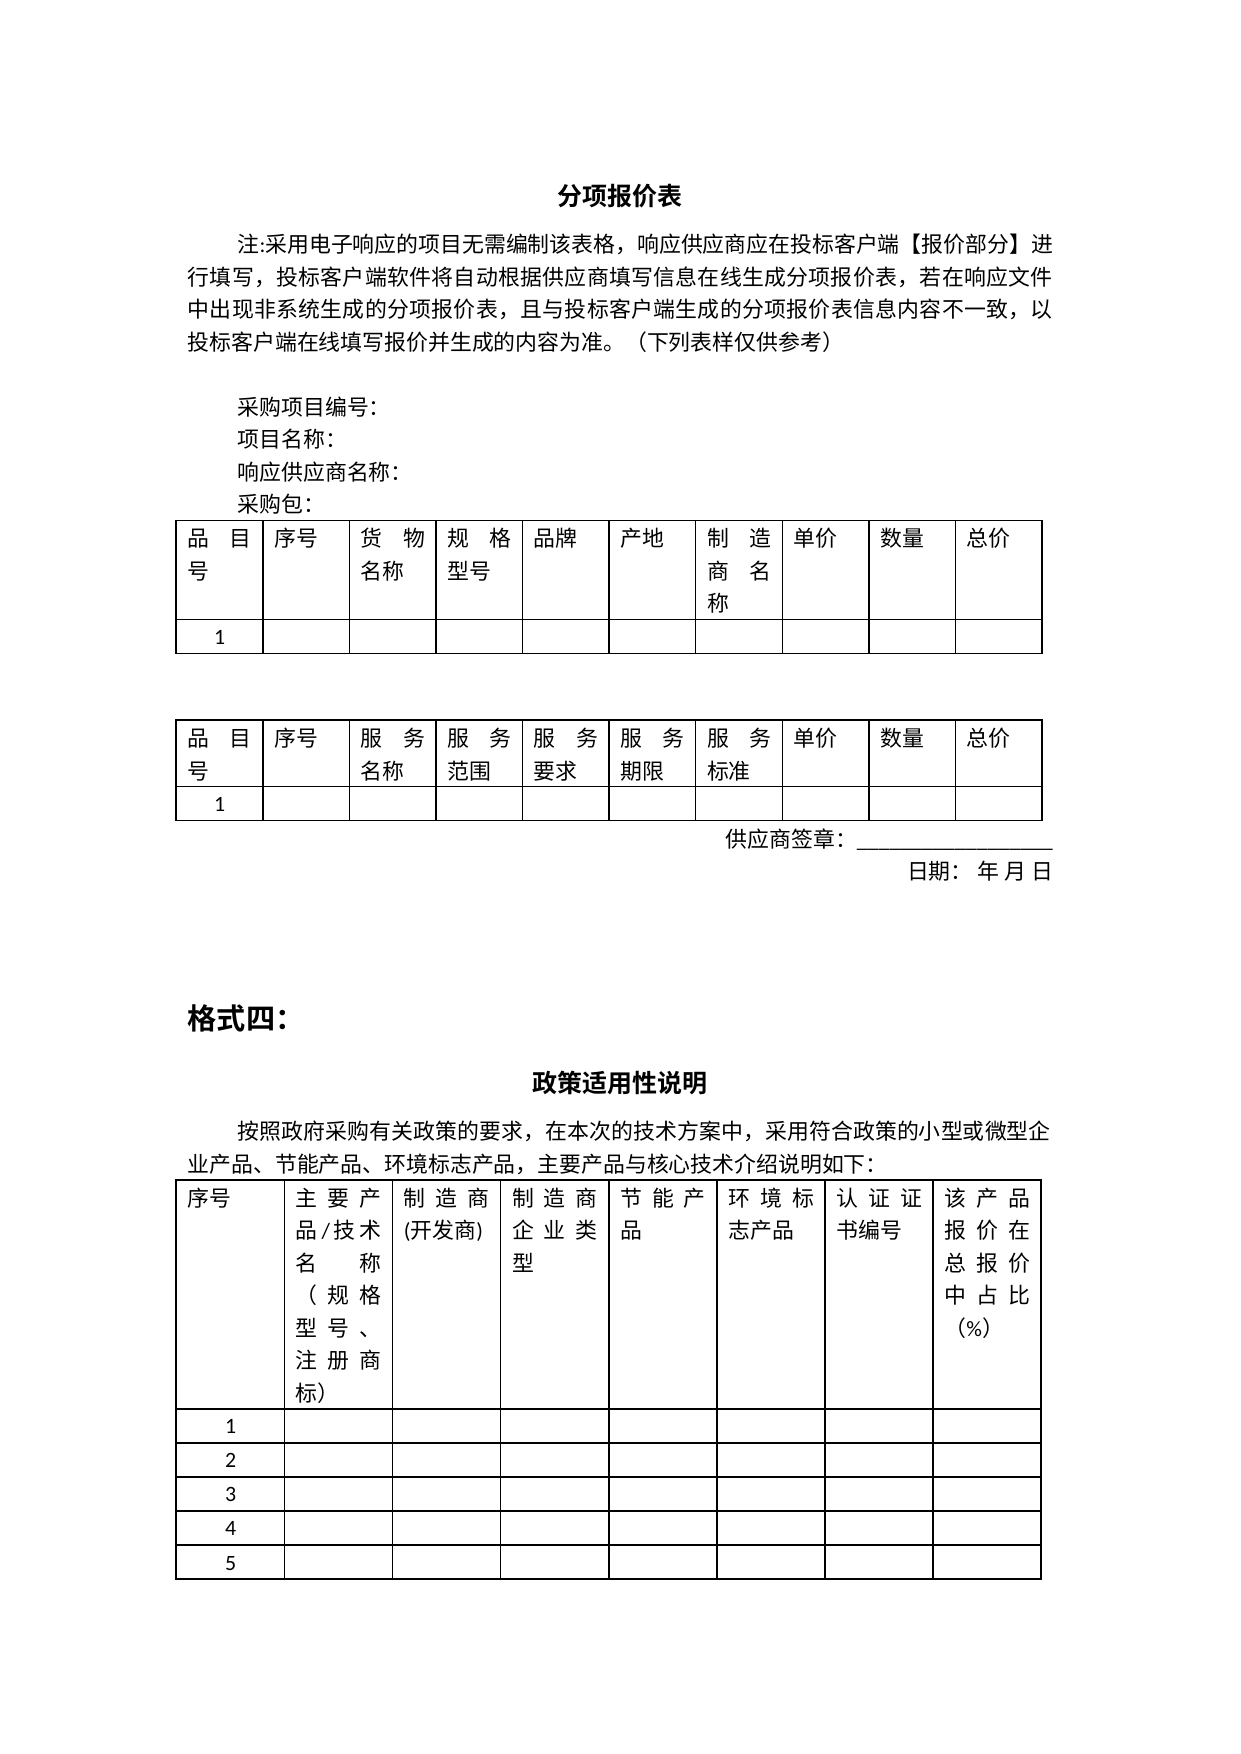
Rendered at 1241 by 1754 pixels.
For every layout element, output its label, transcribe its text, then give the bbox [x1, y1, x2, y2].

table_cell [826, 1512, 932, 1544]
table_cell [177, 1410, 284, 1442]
text 按照政府采购有关政策的要求，在本次的技术方案中，采用符合政策的小型或微型企业产品、节能产品、环境标志产品，主要产品与核心技术介绍说明如下： [187, 1114, 1053, 1179]
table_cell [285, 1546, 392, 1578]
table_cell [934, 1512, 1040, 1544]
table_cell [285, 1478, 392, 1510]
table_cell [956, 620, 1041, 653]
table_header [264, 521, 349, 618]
text 日期： 年 月 日 [187, 854, 1053, 886]
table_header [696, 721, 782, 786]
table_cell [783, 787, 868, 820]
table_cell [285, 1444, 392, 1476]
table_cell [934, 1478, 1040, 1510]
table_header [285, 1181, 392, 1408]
text 分项报价表 [187, 162, 1053, 227]
text 项目名称： [187, 422, 1053, 454]
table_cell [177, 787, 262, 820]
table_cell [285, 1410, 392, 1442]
text 响应供应商名称： [187, 454, 1053, 487]
text 格式四： [187, 984, 1053, 1049]
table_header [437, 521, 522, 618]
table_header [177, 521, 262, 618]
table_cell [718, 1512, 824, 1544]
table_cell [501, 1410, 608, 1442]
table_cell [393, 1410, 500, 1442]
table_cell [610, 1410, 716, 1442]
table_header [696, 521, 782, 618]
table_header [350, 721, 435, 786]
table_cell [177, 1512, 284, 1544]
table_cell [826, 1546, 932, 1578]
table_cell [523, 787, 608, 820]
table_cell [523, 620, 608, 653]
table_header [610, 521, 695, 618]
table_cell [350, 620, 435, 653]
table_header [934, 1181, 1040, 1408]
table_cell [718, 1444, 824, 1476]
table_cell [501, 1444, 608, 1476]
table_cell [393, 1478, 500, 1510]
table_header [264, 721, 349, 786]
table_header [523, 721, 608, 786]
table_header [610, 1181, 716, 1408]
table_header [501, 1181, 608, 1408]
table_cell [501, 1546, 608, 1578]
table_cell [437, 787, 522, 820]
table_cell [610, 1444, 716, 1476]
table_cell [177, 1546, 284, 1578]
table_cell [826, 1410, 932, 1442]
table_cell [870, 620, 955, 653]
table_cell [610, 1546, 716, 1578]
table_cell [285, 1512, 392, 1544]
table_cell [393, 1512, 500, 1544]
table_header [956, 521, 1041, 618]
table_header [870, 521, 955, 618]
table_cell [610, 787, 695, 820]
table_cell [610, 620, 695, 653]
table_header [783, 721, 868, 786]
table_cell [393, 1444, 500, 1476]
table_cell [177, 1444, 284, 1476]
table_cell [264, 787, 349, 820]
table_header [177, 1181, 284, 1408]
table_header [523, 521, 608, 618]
text 政策适用性说明 [187, 1049, 1053, 1114]
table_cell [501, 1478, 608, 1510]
text 采购项目编号： [187, 389, 1053, 422]
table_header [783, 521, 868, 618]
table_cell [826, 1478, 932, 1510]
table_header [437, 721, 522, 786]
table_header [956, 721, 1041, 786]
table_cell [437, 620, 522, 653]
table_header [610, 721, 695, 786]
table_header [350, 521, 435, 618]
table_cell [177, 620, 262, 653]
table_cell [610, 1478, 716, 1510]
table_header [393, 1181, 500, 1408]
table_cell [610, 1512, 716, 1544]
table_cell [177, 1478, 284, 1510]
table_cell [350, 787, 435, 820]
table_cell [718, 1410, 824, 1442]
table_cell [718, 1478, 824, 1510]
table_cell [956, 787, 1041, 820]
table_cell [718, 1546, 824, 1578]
text 供应商签章：__________________ [187, 821, 1053, 854]
text 注:采用电子响应的项目无需编制该表格，响应供应商应在投标客户端【报价部分】进行填写，投标客户端软件将自动根据供应商填写信息在线生成分项报价表，若在响应文件中出现非系统生成的分项报价表，且与投标客户端生成的分项报价表信息内容不一致，以投标客户端在线填写报价并生成的内容为准。（下列表样仅供参考） [187, 227, 1053, 389]
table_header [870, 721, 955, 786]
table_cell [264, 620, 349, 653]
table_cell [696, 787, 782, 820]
text 采购包： [187, 487, 1053, 519]
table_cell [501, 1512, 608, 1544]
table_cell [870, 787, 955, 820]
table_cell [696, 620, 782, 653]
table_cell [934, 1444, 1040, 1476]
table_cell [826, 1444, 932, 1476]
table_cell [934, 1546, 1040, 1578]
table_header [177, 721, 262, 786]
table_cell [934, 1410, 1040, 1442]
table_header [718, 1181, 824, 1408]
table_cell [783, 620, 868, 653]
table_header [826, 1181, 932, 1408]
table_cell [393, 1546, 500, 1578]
